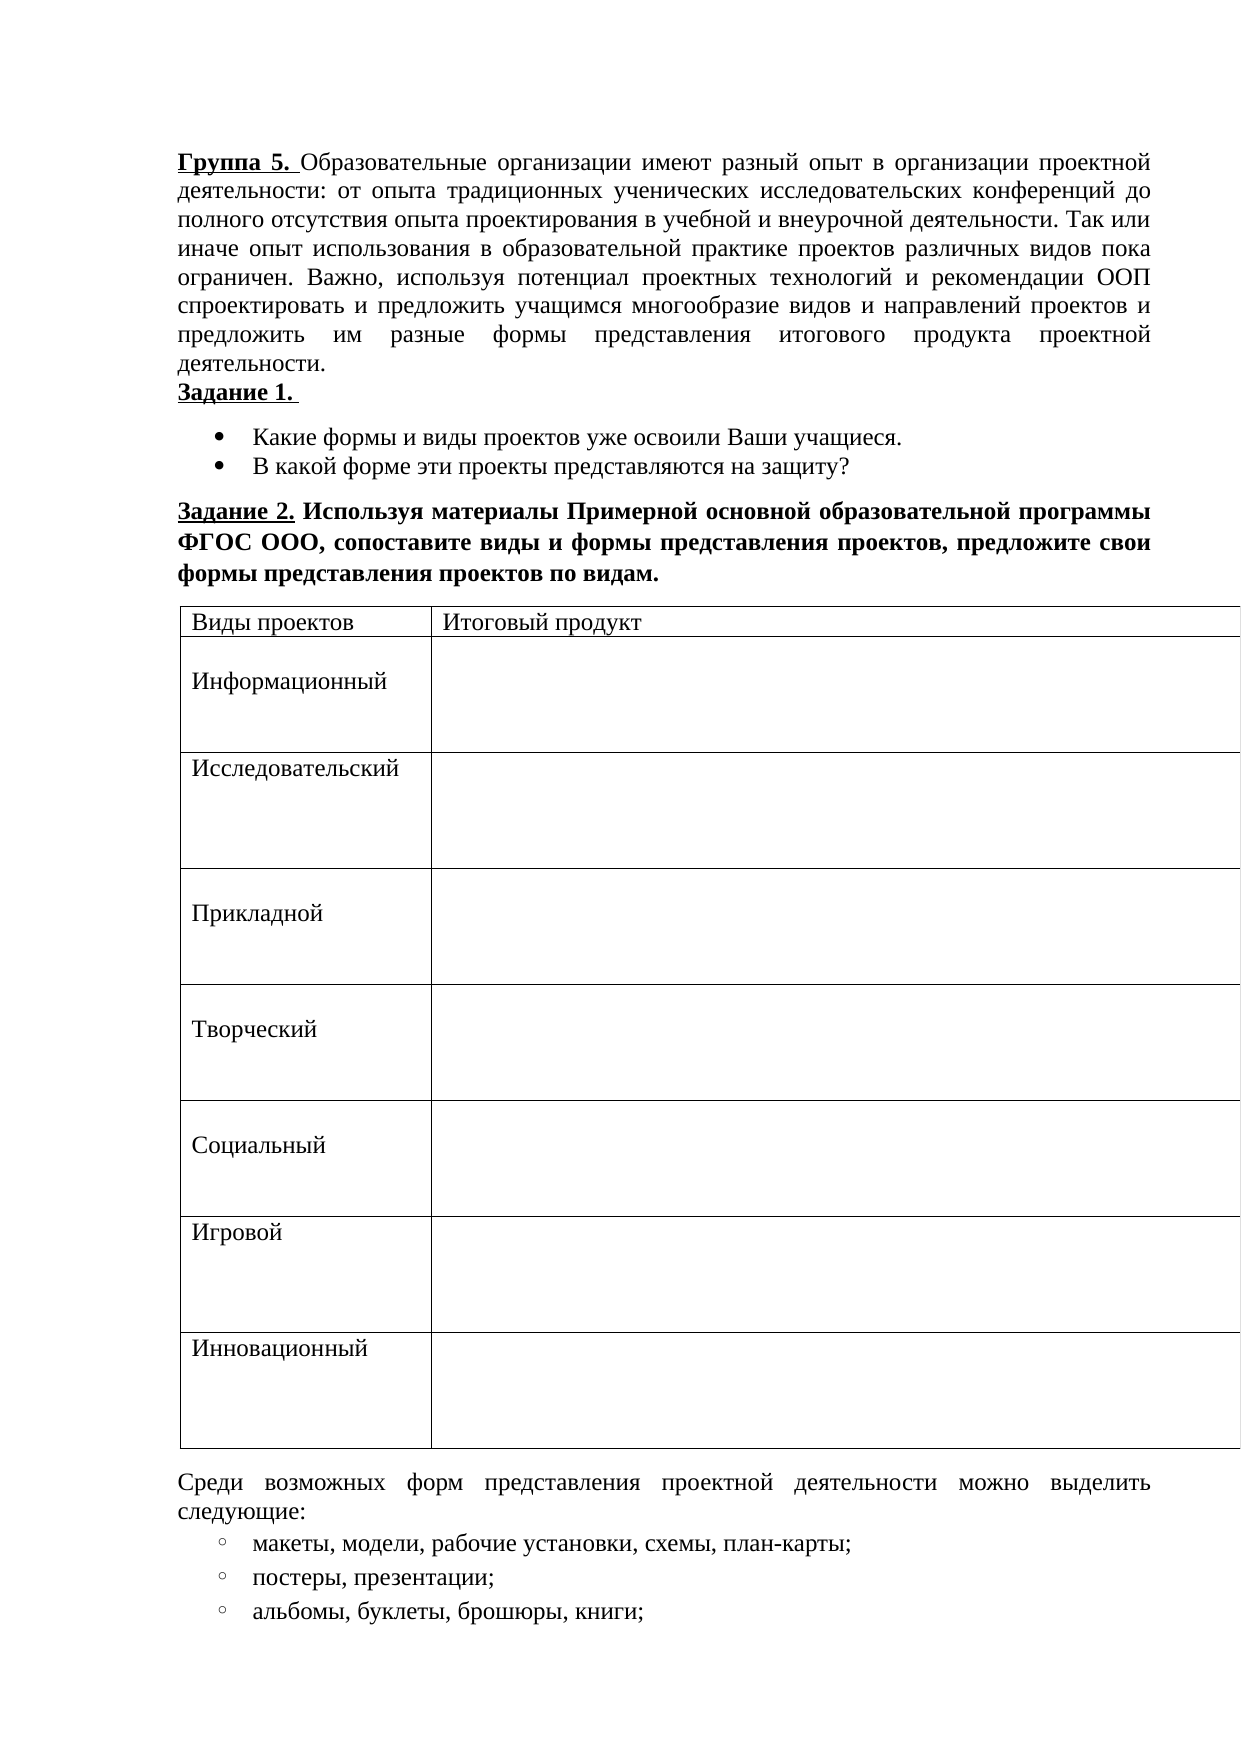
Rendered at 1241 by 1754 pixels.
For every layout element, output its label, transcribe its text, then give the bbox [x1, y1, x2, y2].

list альбомы, буклеты, брошюры, книги; [215, 1593, 1152, 1627]
list макеты, модели, рабочие установки, схемы, план-карты; [215, 1525, 1152, 1559]
table_cell Исследовательский [181, 753, 431, 868]
table_cell Игровой [181, 1217, 431, 1332]
table_cell Творческий [181, 985, 431, 1100]
list постеры, презентации; [215, 1559, 1152, 1593]
text Среди возможных форм представления проектной деятельности можно выделить следующие: [177, 1467, 1152, 1525]
text Задание 1. [177, 377, 1152, 406]
table_cell Информационный [181, 637, 431, 752]
text Группа 5. Образовательные организации имеют разный опыт в организации проектной деятельности: от опыта традиционных ученических исследовательских конференций до полного отсутствия опыта проектирования в учебной и внеурочной деятельности. Так или иначе опыт использования в образовательной практике проектов различных видов пока ограничен. Важно, используя потенциал проектных технологий и рекомендации ООП спроектировать и предложить учащимся многообразие видов и направлений проектов и предложить им разные формы представления итогового продукта проектной деятельности. [177, 147, 1152, 377]
table_cell [432, 637, 1240, 752]
list Какие формы и виды проектов уже освоили Ваши учащиеся. [215, 422, 1152, 451]
list В какой форме эти проекты представляются на защиту? [215, 451, 1152, 480]
table_cell Инновационный [181, 1333, 431, 1448]
table_header Виды проектов [181, 607, 431, 636]
table_cell [432, 1101, 1240, 1216]
table_cell Социальный [181, 1101, 431, 1216]
text Задание 2. Используя материалы Примерной основной образовательной программы ФГОС ООО, сопоставите виды и формы представления проектов, предложите свои формы представления проектов по видам. [177, 496, 1152, 587]
table_cell Прикладной [181, 869, 431, 984]
table_cell [432, 869, 1240, 984]
table_cell [432, 1217, 1240, 1332]
table_cell [432, 985, 1240, 1100]
table_header Итоговый продукт [432, 607, 1240, 636]
table_cell [432, 753, 1240, 868]
table_cell [432, 1333, 1240, 1448]
